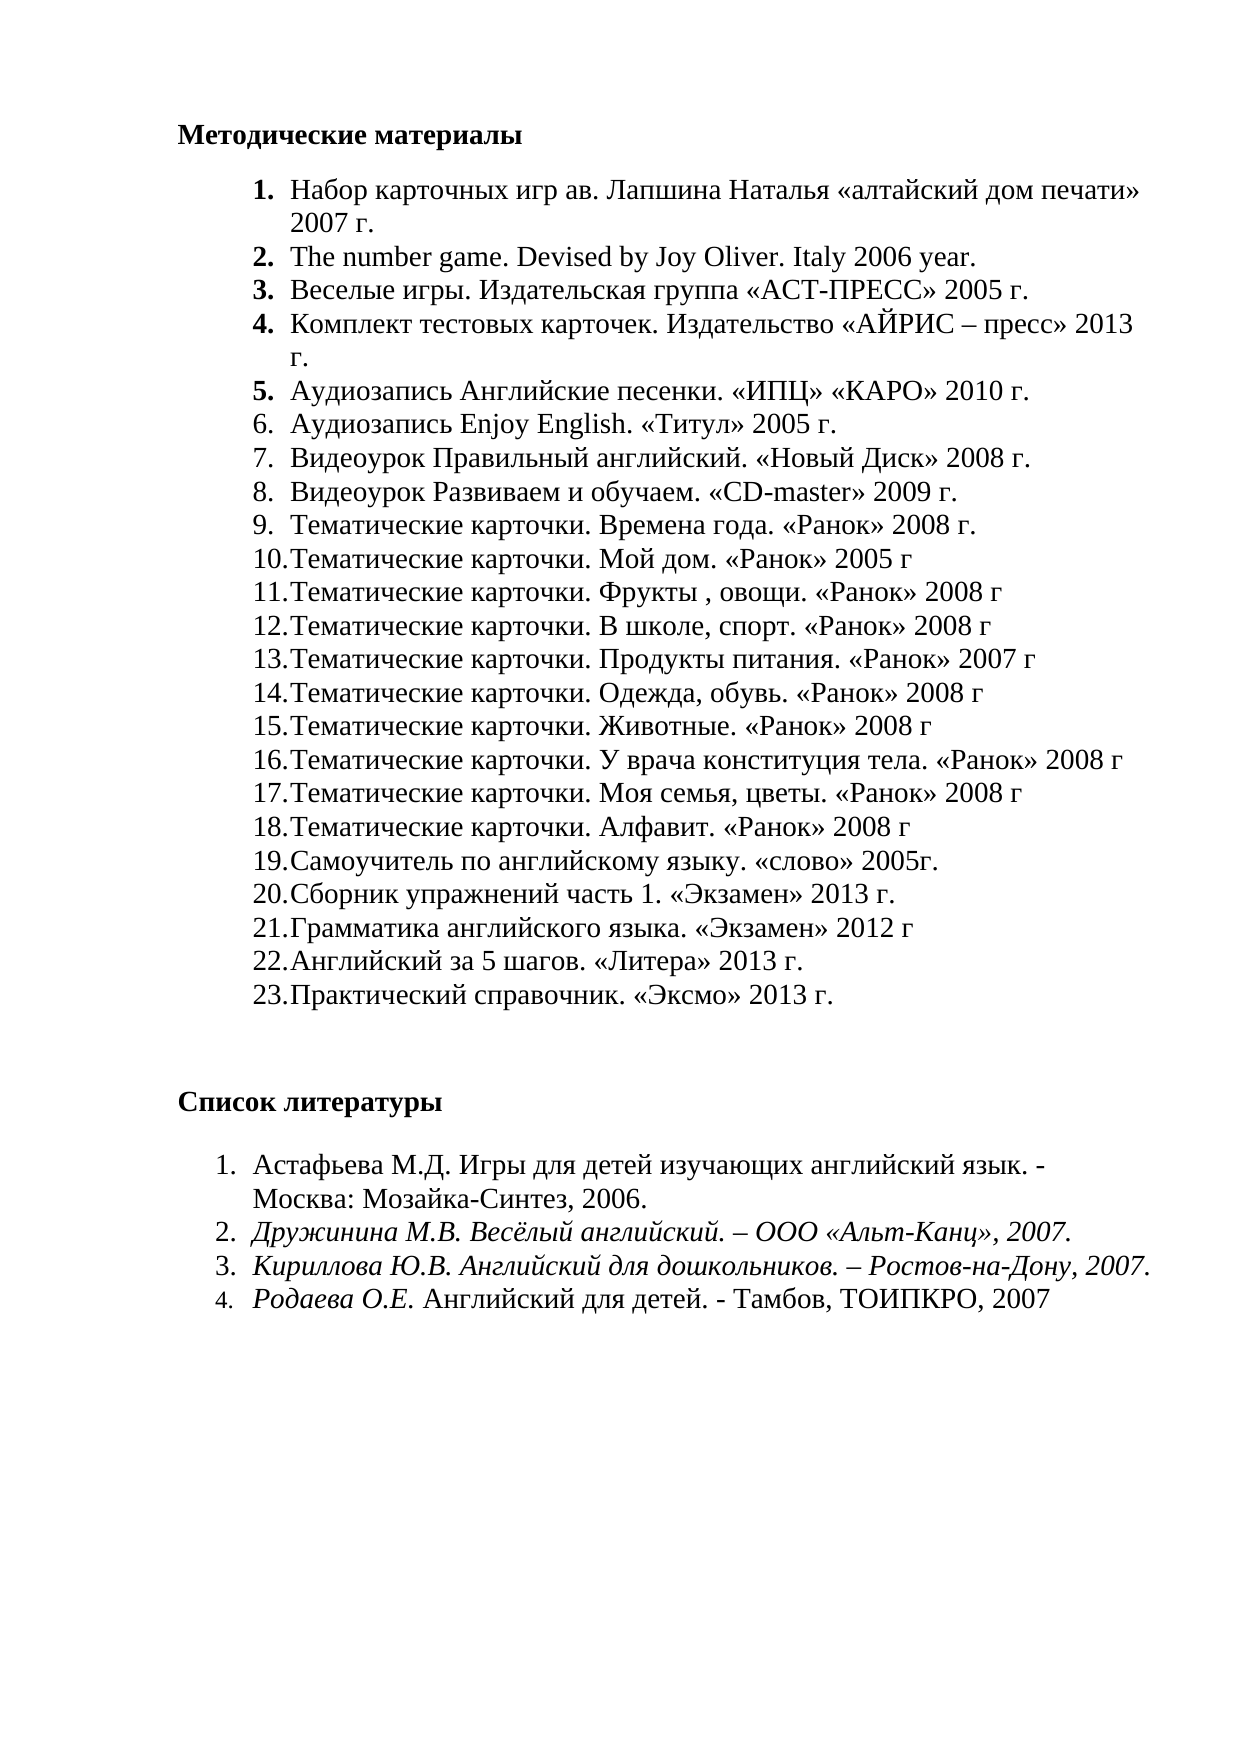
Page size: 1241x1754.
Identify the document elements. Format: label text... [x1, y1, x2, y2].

list Тематические карточки. Алфавит. «Ранок» 2008 г [252, 809, 1152, 843]
list Тематические карточки. Животные. «Ранок» 2008 г [252, 708, 1152, 742]
list Видеоурок Развиваем и обучаем. «CD-master» 2009 г. [252, 474, 1152, 507]
list Веселые игры. Издательская группа «АСТ-ПРЕСС» 2005 г. [252, 272, 1152, 306]
list Астафьева М.Д. Игры для детей изучающих английский язык. - Москва: Мозайка-Синтез, 2006. [215, 1147, 1152, 1214]
list Тематические карточки. В школе, спорт. «Ранок» 2008 г [252, 608, 1152, 641]
text Методические материалы [177, 118, 1152, 151]
list Грамматика английского языка. «Экзамен» 2012 г [252, 910, 1152, 943]
list Английский за 5 шагов. «Литера» 2013 г. [252, 943, 1152, 977]
list Видеоурок Правильный английский. «Новый Диск» 2008 г. [252, 440, 1152, 474]
list The number game. Devised by Joy Oliver. Italy 2006 year. [252, 239, 1152, 272]
list Тематические карточки. Мой дом. «Ранок» 2005 г [252, 541, 1152, 574]
list Тематические карточки. У врача конституция тела. «Ранок» 2008 г [252, 742, 1152, 776]
list Тематические карточки. Времена года. «Ранок» 2008 г. [252, 507, 1152, 541]
list Набор карточных игр ав. Лапшина Наталья «алтайский дом печати» 2007 г. [252, 172, 1152, 239]
list Тематические карточки. Продукты питания. «Ранок» 2007 г [252, 641, 1152, 675]
list Тематические карточки. Фрукты , овощи. «Ранок» 2008 г [252, 574, 1152, 608]
list Дружинина М.В. Весёлый английский. – ООО «Альт-Канц», 2007. [215, 1214, 1152, 1248]
list Самоучитель по английскому языку. «слово» 2005г. [252, 843, 1152, 876]
list Аудиозапись Английские песенки. «ИПЦ» «КАРО» 2010 г. [252, 373, 1152, 407]
list Тематические карточки. Одежда, обувь. «Ранок» 2008 г [252, 675, 1152, 708]
list Аудиозапись Enjoy English. «Титул» 2005 г. [252, 407, 1152, 440]
list Комплект тестовых карточек. Издательство «АЙРИС – пресс» 2013 г. [252, 306, 1152, 373]
list Кириллова Ю.В. Английский для дошкольников. – Ростов-на-Дону, 2007. [215, 1248, 1152, 1282]
text Список литературы [177, 1086, 1152, 1118]
list Родаева О.Е. Английский для детей. - Тамбов, ТОИПКРО, 2007 [215, 1282, 1152, 1315]
list Практический справочник. «Эксмо» 2013 г. [252, 977, 1152, 1010]
list Сборник упражнений часть 1. «Экзамен» 2013 г. [252, 876, 1152, 910]
list Тематические карточки. Моя семья, цветы. «Ранок» 2008 г [252, 776, 1152, 809]
